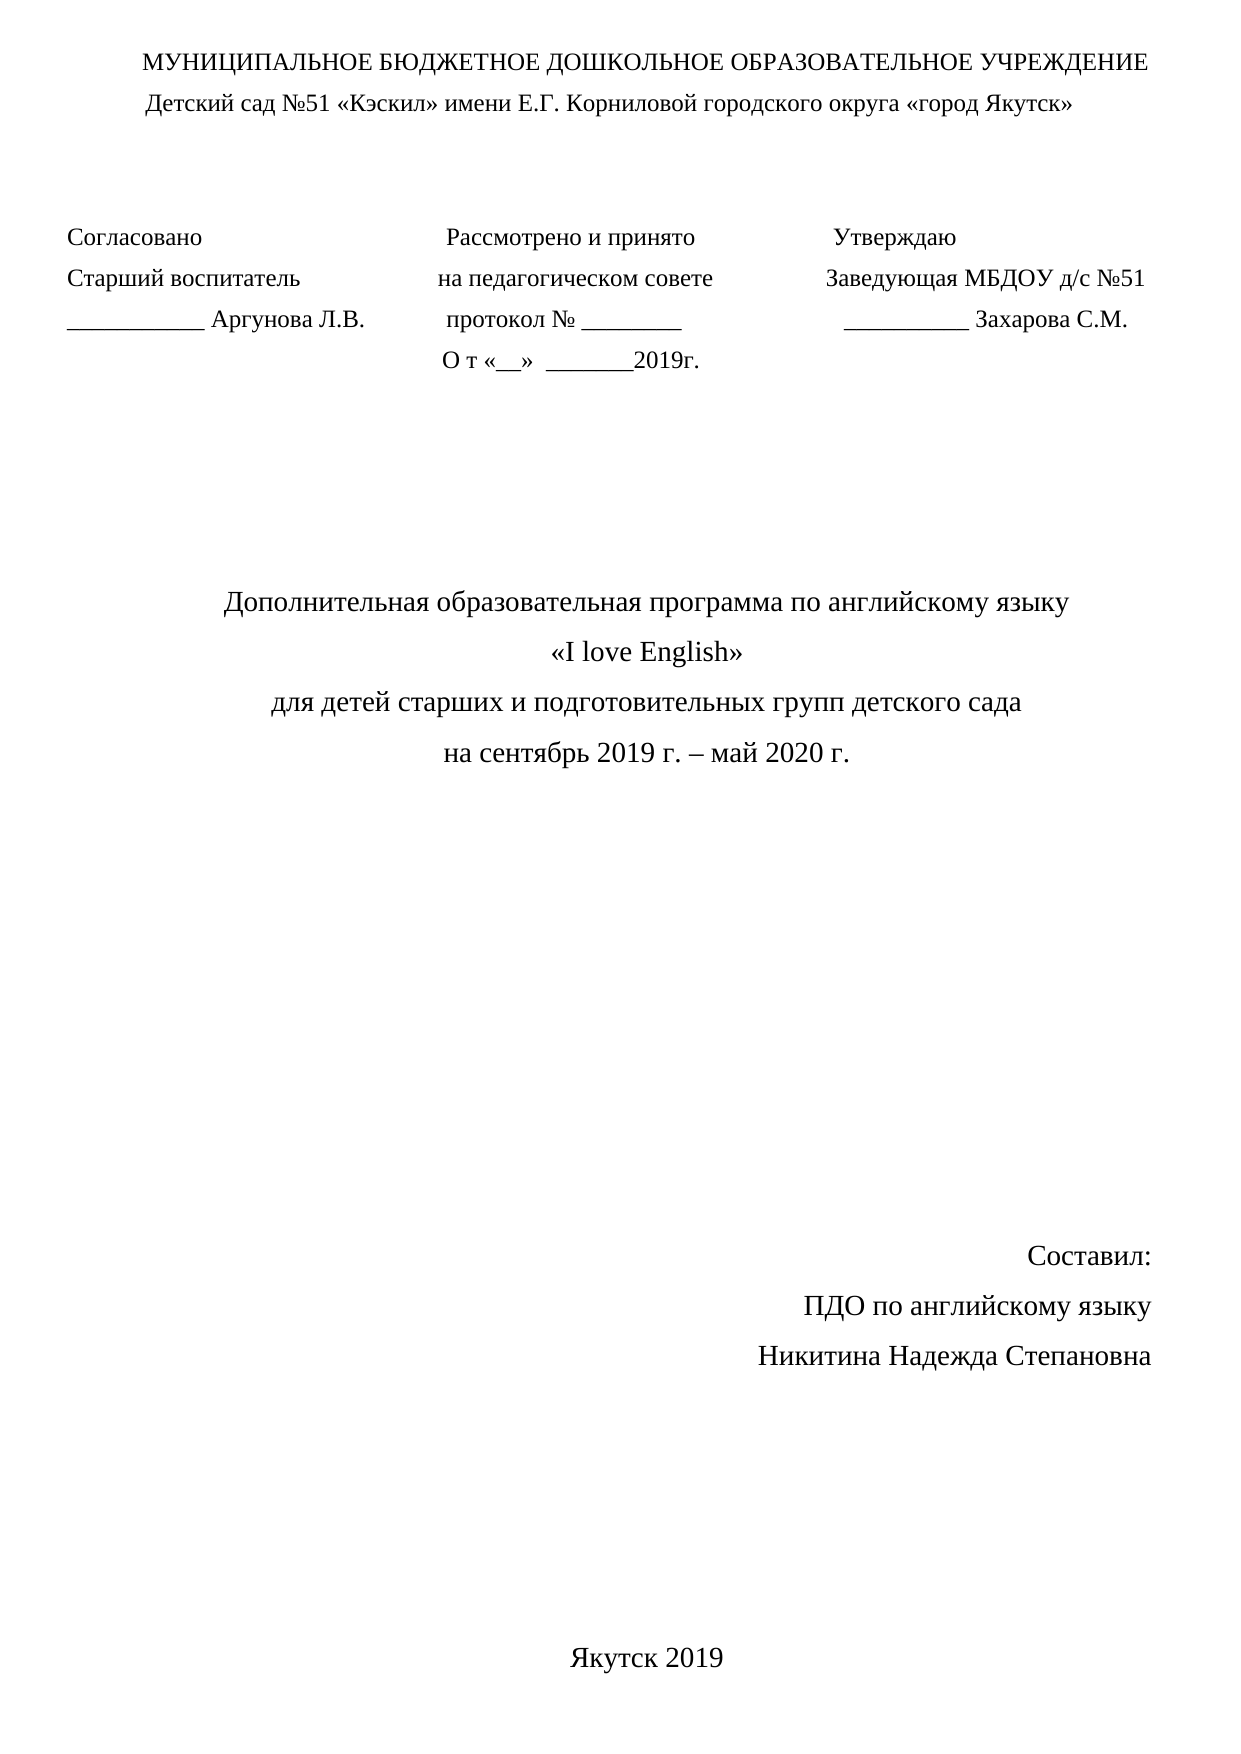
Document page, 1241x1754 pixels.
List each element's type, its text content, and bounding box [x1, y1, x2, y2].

text Составил: [142, 1238, 1152, 1271]
text Согласовано Рассмотрено и принято Утверждаю [67, 222, 1152, 251]
text Дополнительная образовательная программа по английскому языку [142, 584, 1152, 617]
text ПДО по английскому языку [142, 1288, 1152, 1322]
text ___________ Аргунова Л.В. протокол № ________ __________ Захарова С.М. [67, 304, 1152, 333]
text Якутск 2019 [142, 1640, 1152, 1674]
text для детей старших и подготовительных групп детского сада [142, 684, 1152, 718]
text Детский сад №51 «Кэскил» имени Е.Г. Корниловой городского округа «город Якутск» [67, 88, 1152, 117]
text О т «__» _______2019г. [67, 346, 1152, 374]
text МУНИЦИПАЛЬНОЕ БЮДЖЕТНОЕ ДОШКОЛЬНОЕ ОБРАЗОВАТЕЛЬНОЕ УЧРЕЖДЕНИЕ [142, 47, 1152, 76]
text «I love English» [142, 634, 1152, 668]
text на сентябрь 2019 г. – май 2020 г. [142, 735, 1152, 768]
text Никитина Надежда Степановна [142, 1338, 1152, 1372]
text Старший воспитатель на педагогическом совете Заведующая МБДОУ д/с №51 [67, 263, 1152, 292]
